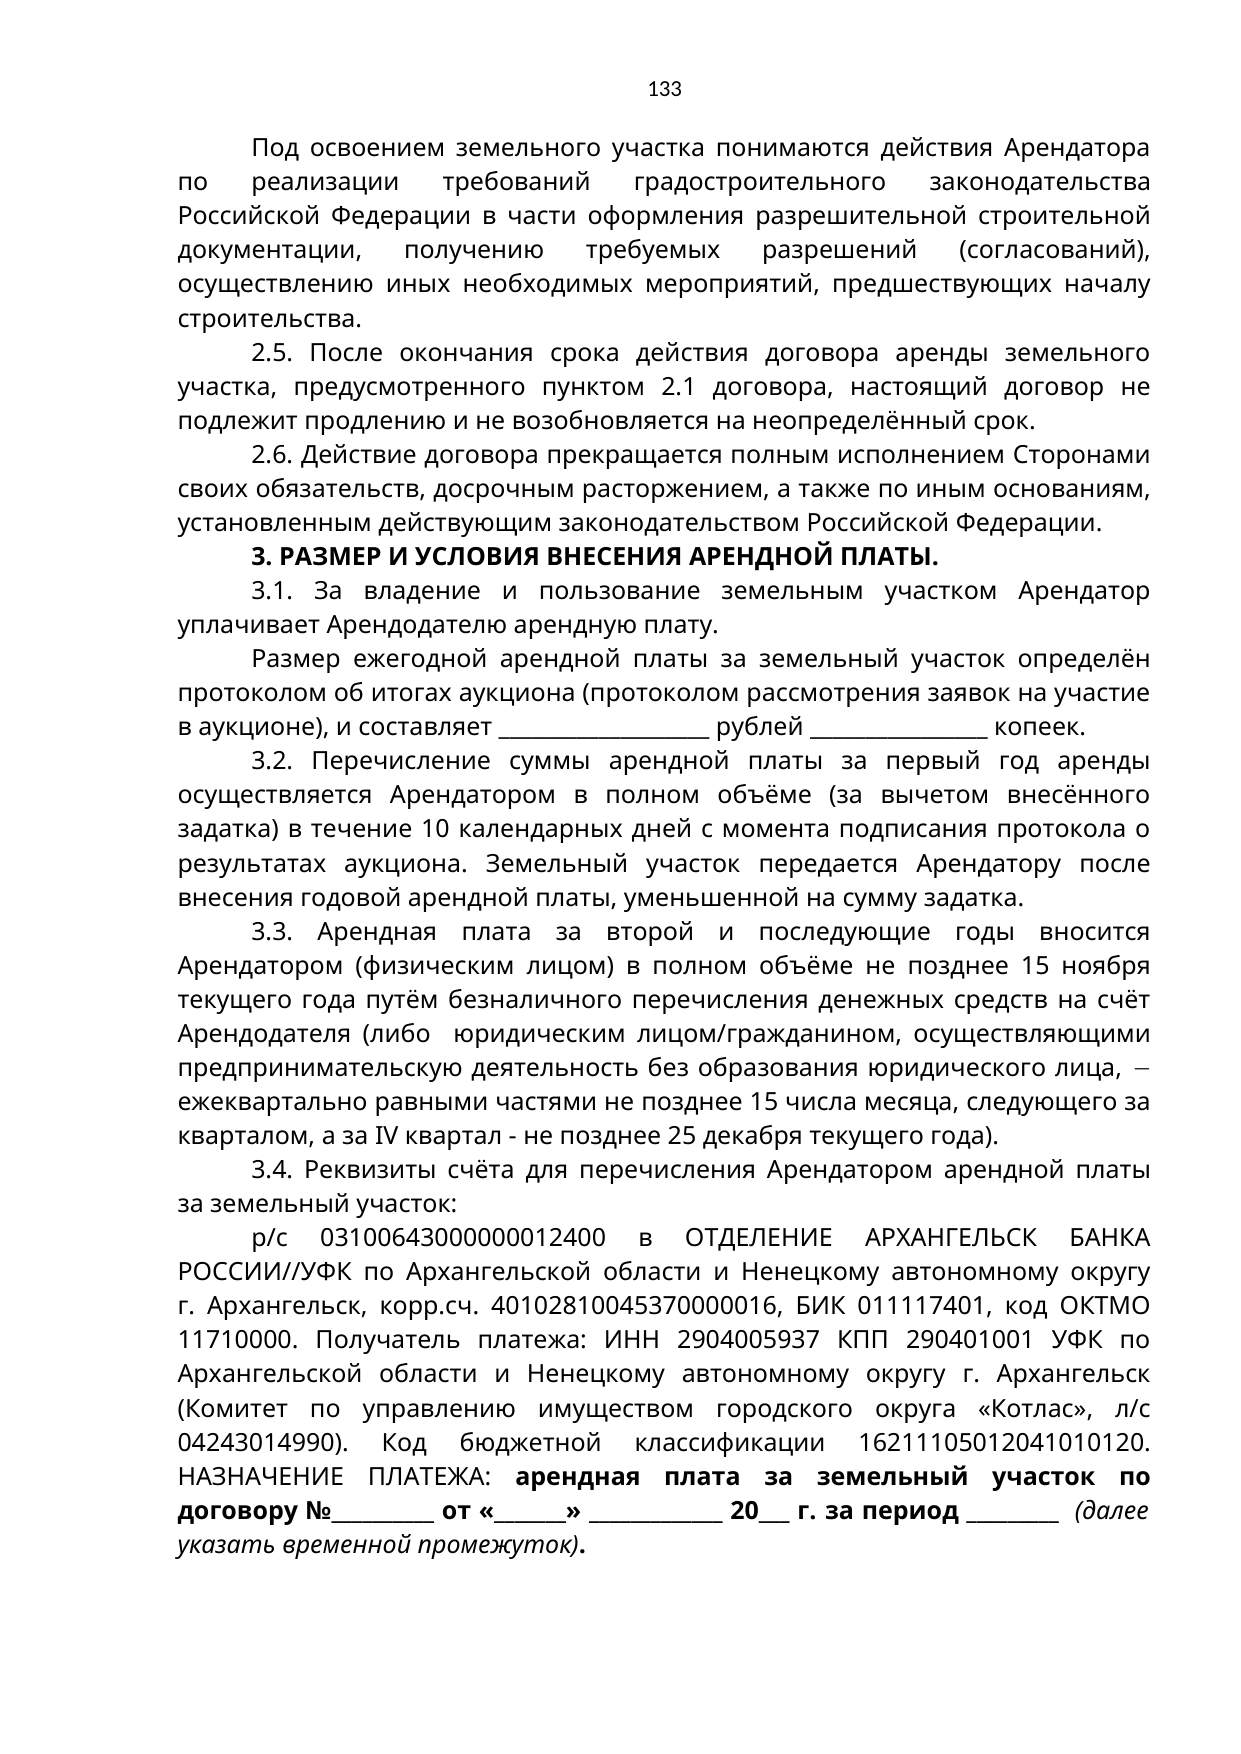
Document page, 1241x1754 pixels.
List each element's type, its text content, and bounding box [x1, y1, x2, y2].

text 2.6. Действие договора прекращается полным исполнением Сторонами своих обязательств, досрочным расторжением, а также по иным основаниям, установленным действующим законодательством Российской Федерации. [177, 436, 1152, 539]
text 3.3. Арендная плата за второй и последующие годы вносится Арендатором (физическим лицом) в полном объёме не позднее 15 ноября текущего года путём безналичного перечисления денежных средств на счёт Арендодателя (либо юридическим лицом/гражданином, осуществляющими предпринимательскую деятельность без образования юридического лица, ежеквартально равными частями не позднее 15 числа месяца, следующего за кварталом, а за IV квартал - не позднее 25 декабря текущего года). [177, 913, 1152, 1152]
text 3.2. Перечисление суммы арендной платы за первый год аренды осуществляется Арендатором в полном объёме (за вычетом внесённого задатка) в течение 10 календарных дней с момента подписания протокола о результатах аукциона. Земельный участок передается Арендатору после внесения годовой арендной платы, уменьшенной на сумму задатка. [177, 743, 1152, 913]
text Под освоением земельного участка понимаются действия Арендатора по реализации требований градостроительного законодательства Российской Федерации в части оформления разрешительной строительной документации, получению требуемых разрешений (согласований), осуществлению иных необходимых мероприятий, предшествующих началу строительства. [177, 130, 1152, 334]
text 2.5. После окончания срока действия договора аренды земельного участка, предусмотренного пунктом 2.1 договора, настоящий договор не подлежит продлению и не возобновляется на неопределённый срок. [177, 334, 1152, 436]
text 3. РАЗМЕР И УСЛОВИЯ ВНЕСЕНИЯ АРЕНДНОЙ ПЛАТЫ. [177, 539, 1152, 573]
text 3.1. За владение и пользование земельным участком Арендатор уплачивает Арендодателю арендную плату. [177, 573, 1152, 641]
text р/с 03100643000000012400 в ОТДЕЛЕНИЕ АРХАНГЕЛЬСК БАНКА РОССИИ//УФК по Архангельской области и Ненецкому автономному округу г. Архангельск, корр.сч. 40102810045370000016, БИК 011117401, код ОКТМО 11710000. Получатель платежа: ИНН 2904005937 КПП 290401001 УФК по Архангельской области и Ненецкому автономному округу г. Архангельск (Комитет по управлению имуществом городского округа «Котлас», л/с 04243014990). Код бюджетной классификации 16211105012041010120. НАЗНАЧЕНИЕ ПЛАТЕЖА: арендная плата за земельный участок по договору №__________ от «_______» _____________ 20___ г. за период _________ (далее указать временной промежуток). [177, 1220, 1152, 1561]
text 3.4. Реквизиты счёта для перечисления Арендатором арендной платы за земельный участок: [177, 1152, 1152, 1220]
text Размер ежегодной арендной платы за земельный участок определён протоколом об итогах аукциона (протоколом рассмотрения заявок на участие в аукционе), и составляет ___________________ рублей ________________ копеек. [177, 641, 1152, 743]
